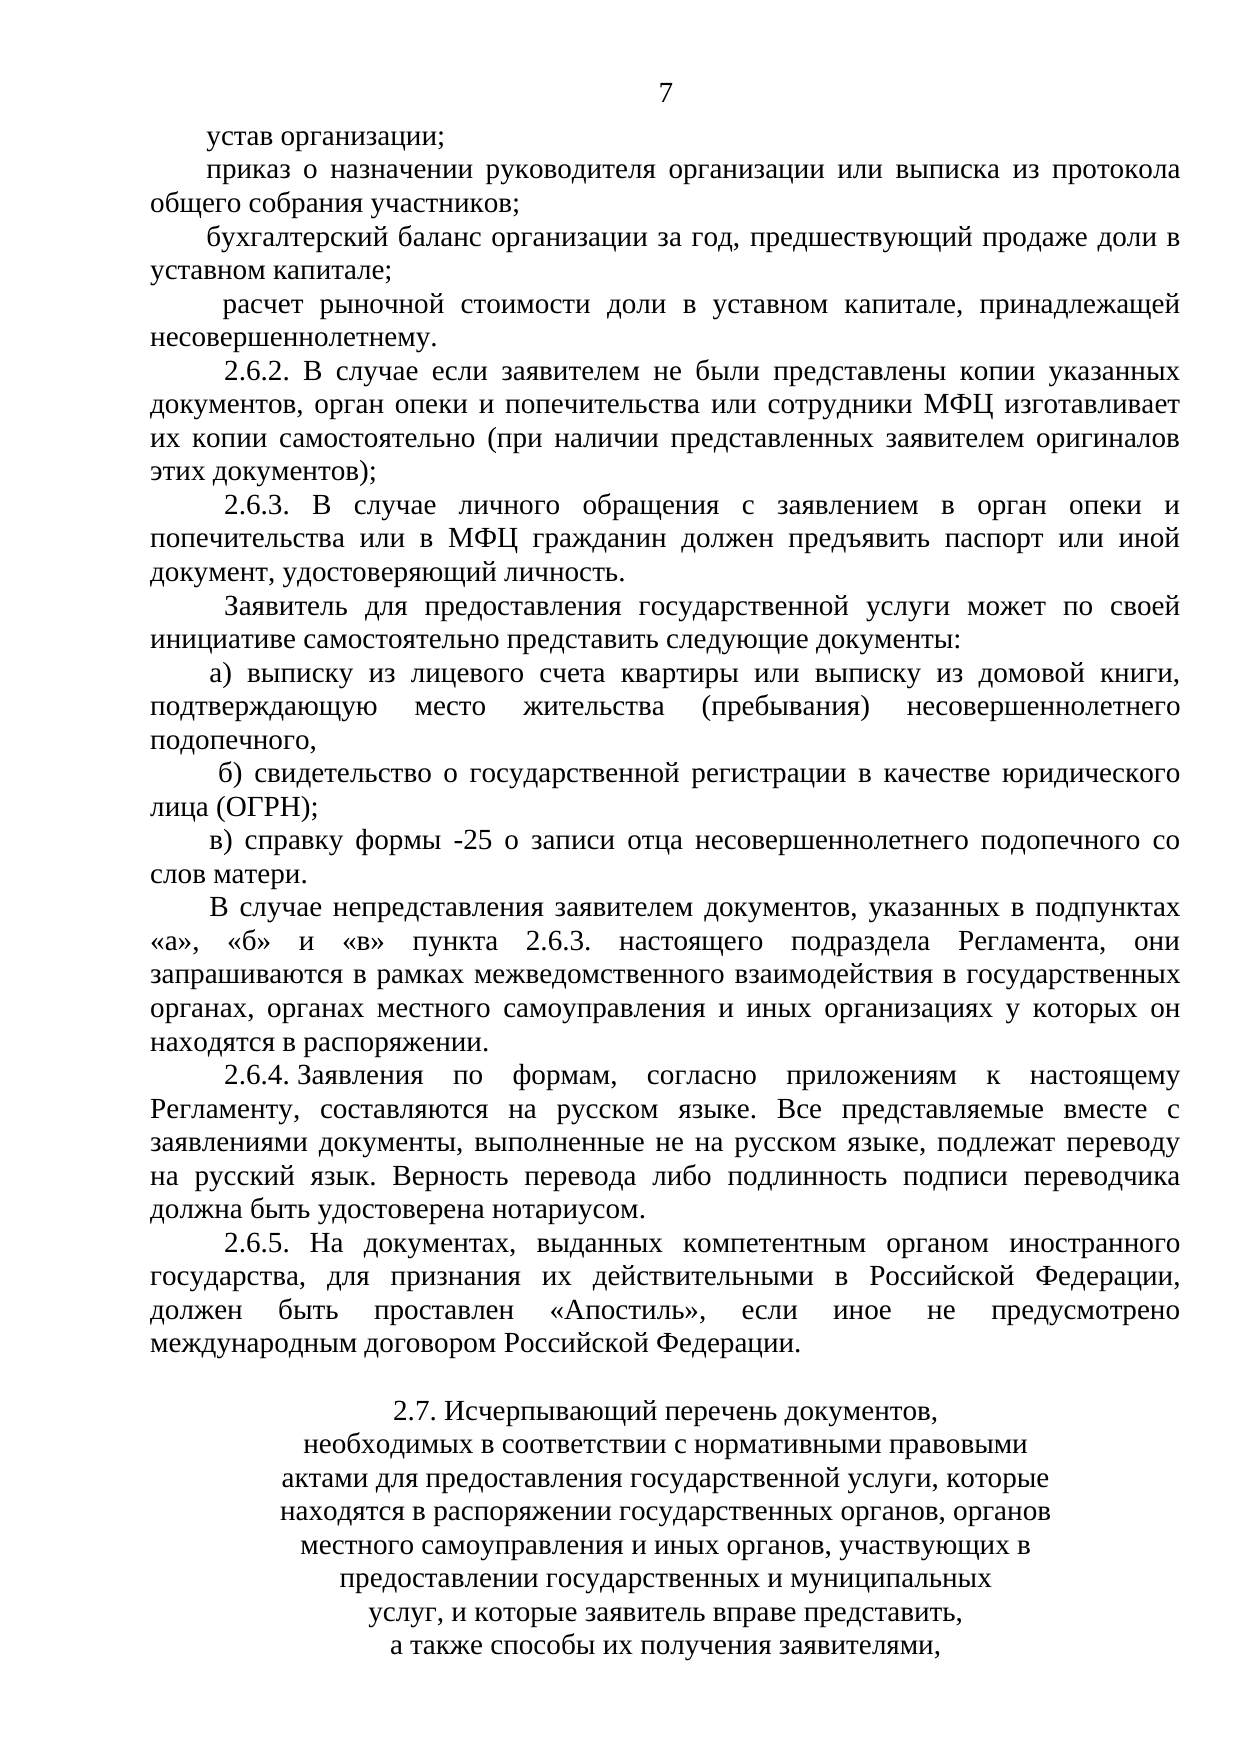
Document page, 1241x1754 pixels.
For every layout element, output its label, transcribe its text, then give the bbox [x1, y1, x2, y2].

text 2.6.5. На документах, выданных компетентным органом иностранного государства, для признания их действительными в Российской Федерации, должен быть проставлен «Апостиль», если иное не предусмотрено международным договором Российской Федерации. [150, 1225, 1181, 1359]
text местного самоуправления и иных органов, участвующих в [150, 1527, 1181, 1560]
text в) справку формы -25 о записи отца несовершеннолетнего подопечного со слов матери. [150, 822, 1181, 889]
text услуг, и которые заявитель вправе представить, [150, 1594, 1181, 1627]
text В случае непредставления заявителем документов, указанных в подпунктах «а», «б» и «в» пункта 2.6.3. настоящего подраздела Регламента, они запрашиваются в рамках межведомственного взаимодействия в государственных органах, органах местного самоуправления и иных организациях у которых он находятся в распоряжении. [150, 889, 1181, 1057]
text а) выписку из лицевого счета квартиры или выписку из домовой книги, подтверждающую место жительства (пребывания) несовершеннолетнего подопечного, [150, 655, 1181, 755]
text 2.6.3. В случае личного обращения с заявлением в орган опеки и попечительства или в МФЦ гражданин должен предъявить паспорт или иной документ, удостоверяющий личность. [150, 487, 1181, 588]
text устав организации; [150, 118, 1181, 152]
text приказ о назначении руководителя организации или выписка из протокола общего собрания участников; [150, 152, 1181, 219]
text актами для предоставления государственной услуги, которые [150, 1460, 1181, 1493]
text предоставлении государственных и муниципальных [150, 1560, 1181, 1594]
text а также способы их получения заявителями, [150, 1627, 1181, 1661]
text расчет рыночной стоимости доли в уставном капитале, принадлежащей несовершеннолетнему. [150, 286, 1181, 353]
text 2.7. Исчерпывающий перечень документов, [150, 1393, 1181, 1426]
text необходимых в соответствии с нормативными правовыми [150, 1426, 1181, 1460]
text 2.6.4. Заявления по формам, согласно приложениям к настоящему Регламенту, составляются на русском языке. Все представляемые вместе с заявлениями документы, выполненные не на русском языке, подлежат переводу на русский язык. Верность перевода либо подлинность подписи переводчика должна быть удостоверена нотариусом. [150, 1057, 1181, 1225]
text находятся в распоряжении государственных органов, органов [150, 1493, 1181, 1527]
text 2.6.2. В случае если заявителем не были представлены копии указанных документов, орган опеки и попечительства или сотрудники МФЦ изготавливает их копии самостоятельно (при наличии представленных заявителем оригиналов этих документов); [150, 353, 1181, 487]
text бухгалтерский баланс организации за год, предшествующий продаже доли в уставном капитале; [150, 219, 1181, 286]
text Заявитель для предоставления государственной услуги может по своей инициативе самостоятельно представить следующие документы: [150, 588, 1181, 655]
text б) свидетельство о государственной регистрации в качестве юридического лица (ОГРН); [150, 755, 1181, 822]
